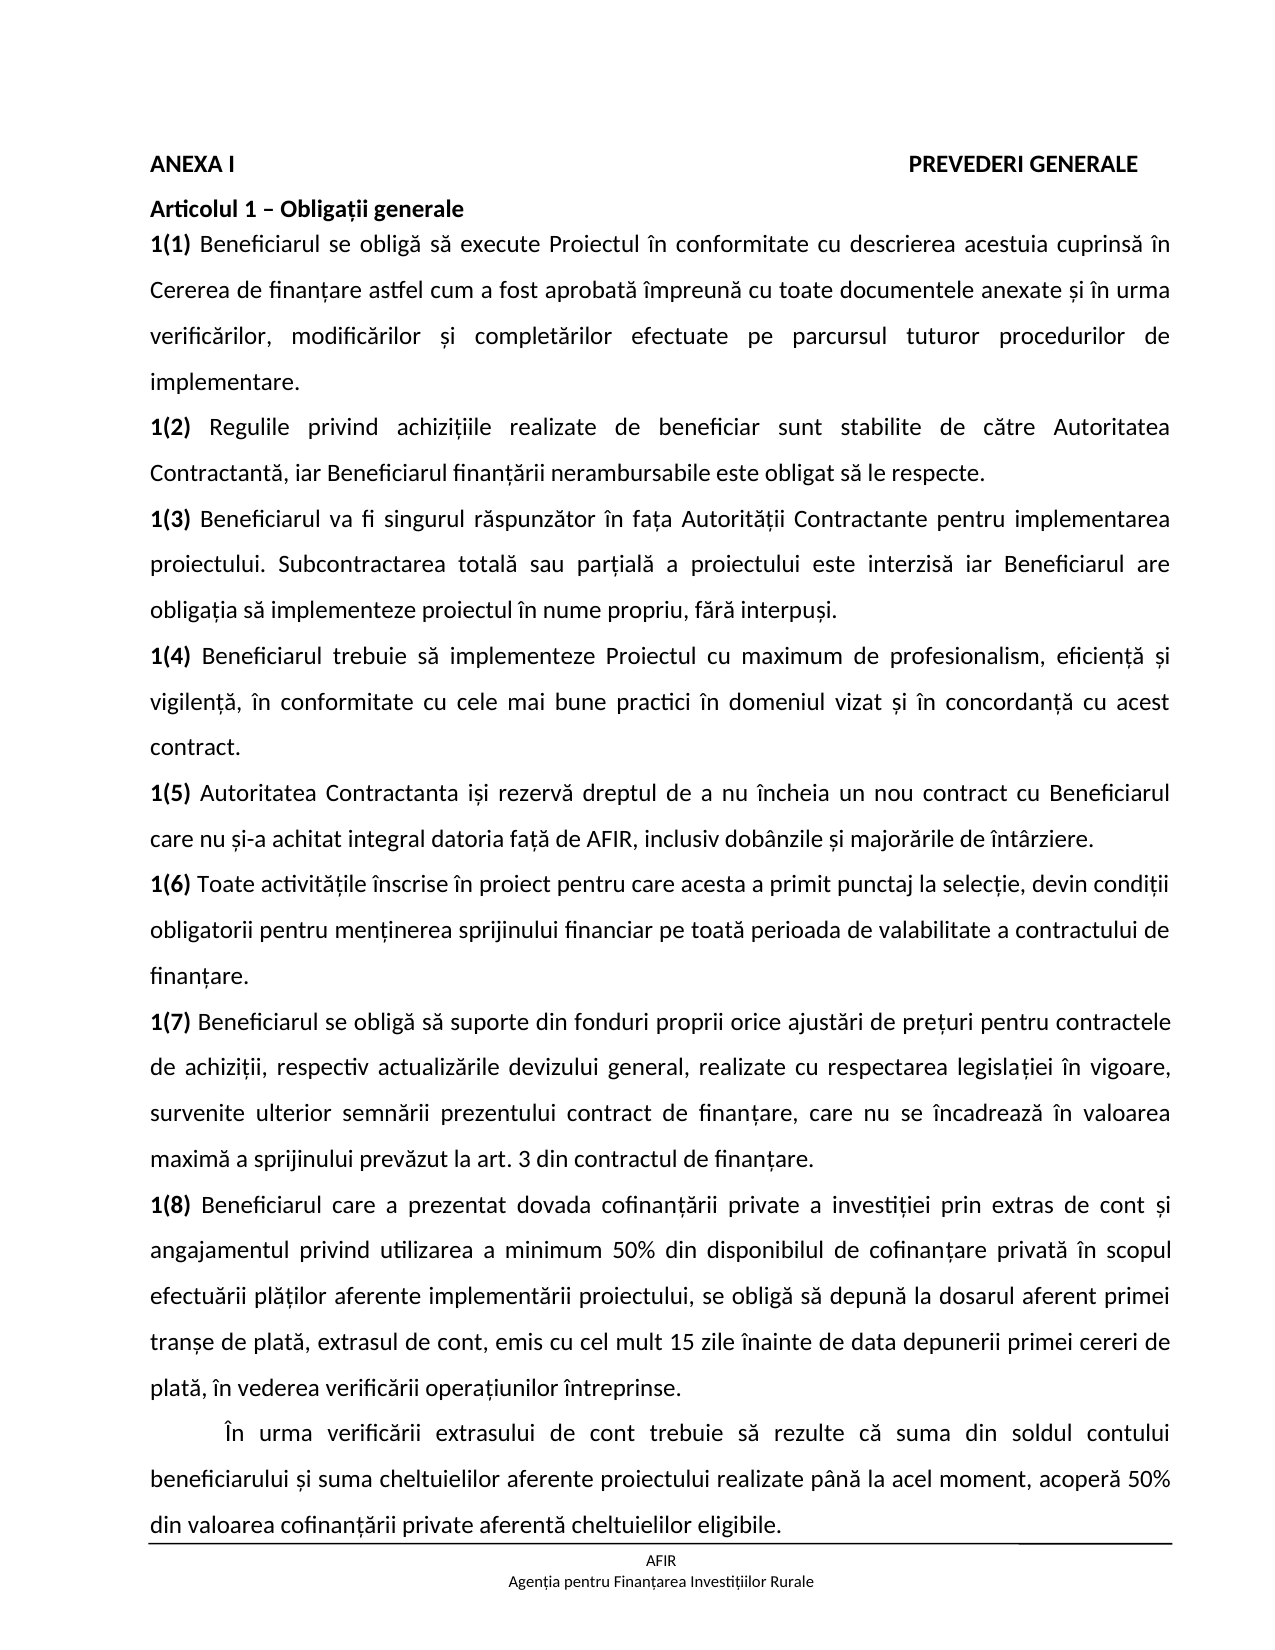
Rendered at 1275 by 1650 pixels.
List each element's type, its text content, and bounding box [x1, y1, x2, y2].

text Articolul 1 – Obligaţii generale [150, 193, 1172, 224]
text 1(7) Beneficiarul se obligă să suporte din fonduri proprii orice ajustări de prețuri pentru contractele de achiziții, respectiv actualizările devizului general, realizate cu respectarea legislației în vigoare, survenite ulterior semnării prezentului contract de finanțare, care nu se încadrează în valoarea maximă a sprijinului prevăzut la art. 3 din contractul de finanțare. [150, 1006, 1172, 1173]
text 1(5) Autoritatea Contractanta işi rezervă dreptul de a nu încheia un nou contract cu Beneficiarul care nu şi-a achitat integral datoria faţă de AFIR, inclusiv dobânzile şi majorările de întârziere. [150, 777, 1172, 853]
text 1(4) Beneficiarul trebuie să implementeze Proiectul cu maximum de profesionalism, eficienţă şi vigilenţă, în conformitate cu cele mai bune practici în domeniul vizat şi în concordanţă cu acest contract. [150, 640, 1172, 762]
text 1(8) Beneficiarul care a prezentat dovada cofinanțării private a investiției prin extras de cont și angajamentul privind utilizarea a minimum 50% din disponibilul de cofinanțare privată în scopul efectuării plăților aferente implementării proiectului, se obligă să depună la dosarul aferent primei tranșe de plată, extrasul de cont, emis cu cel mult 15 zile înainte de data depunerii primei cereri de plată, în vederea verificării operațiunilor întreprinse. [150, 1189, 1172, 1402]
text 1(2) Regulile privind achiziţiile realizate de beneficiar sunt stabilite de către Autoritatea Contractantă, iar Beneficiarul finanţării nerambursabile este obligat să le respecte. [150, 411, 1172, 488]
text 1(1) Beneficiarul se obligă să execute Proiectul în conformitate cu descrierea acestuia cuprinsă în Cererea de finanţare astfel cum a fost aprobată împreună cu toate documentele anexate şi în urma verificărilor, modificărilor şi completărilor efectuate pe parcursul tuturor procedurilor de implementare. [150, 228, 1172, 396]
text În urma verificării extrasului de cont trebuie să rezulte că suma din soldul contului beneficiarului și suma cheltuielilor aferente proiectului realizate până la acel moment, acoperă 50% din valoarea cofinanțării private aferentă cheltuielilor eligibile. [150, 1417, 1172, 1539]
text 1(6) Toate activităţile înscrise în proiect pentru care acesta a primit punctaj la selecţie, devin condiţii obligatorii pentru menţinerea sprijinului financiar pe toată perioada de valabilitate a contractului de finanțare. [150, 869, 1172, 991]
text ANEXA I PREVEDERI GENERALE [150, 148, 1172, 178]
text 1(3) Beneficiarul va fi singurul răspunzător în faţa Autorităţii Contractante pentru implementarea proiectului. Subcontractarea totală sau parţială a proiectului este interzisă iar Beneficiarul are obligația să implementeze proiectul în nume propriu, fără interpuși. [150, 503, 1172, 625]
